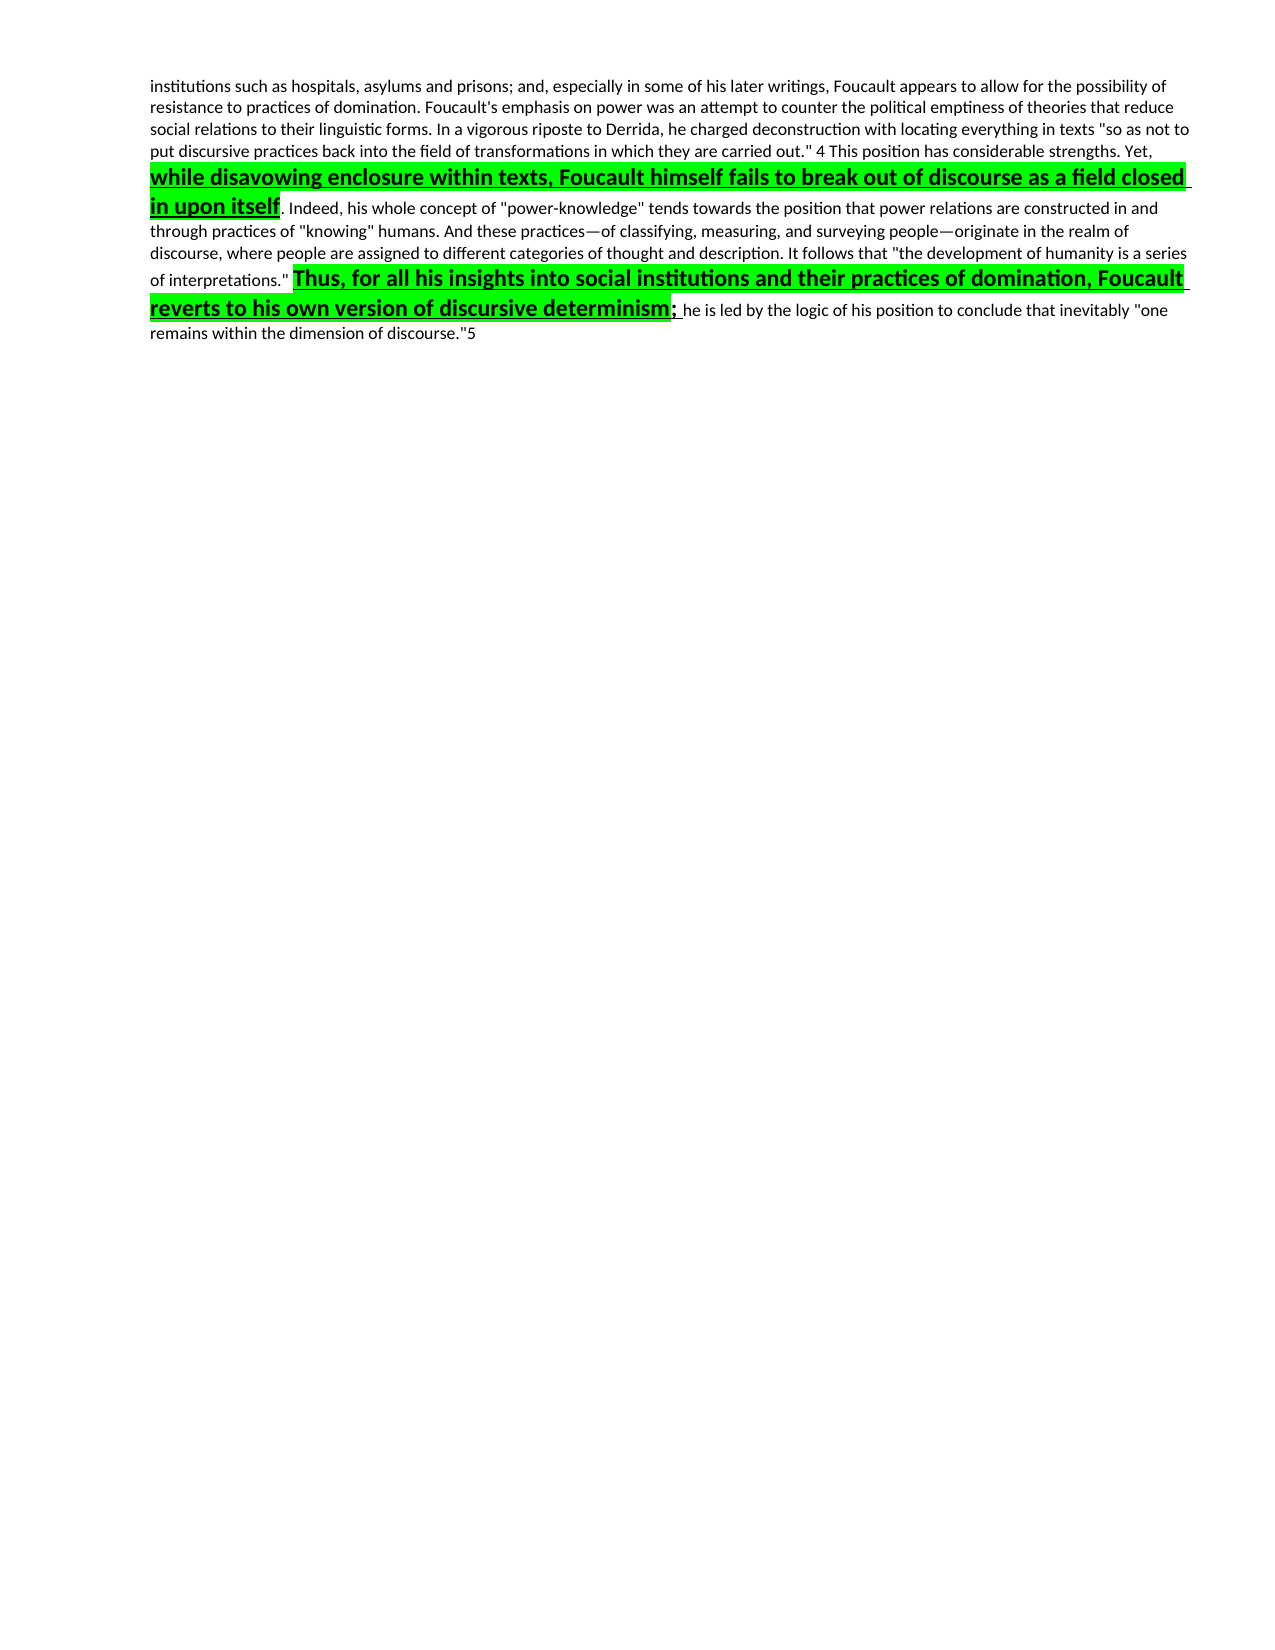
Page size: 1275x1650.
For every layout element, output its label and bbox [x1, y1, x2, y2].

text [150, 75, 1200, 344]
